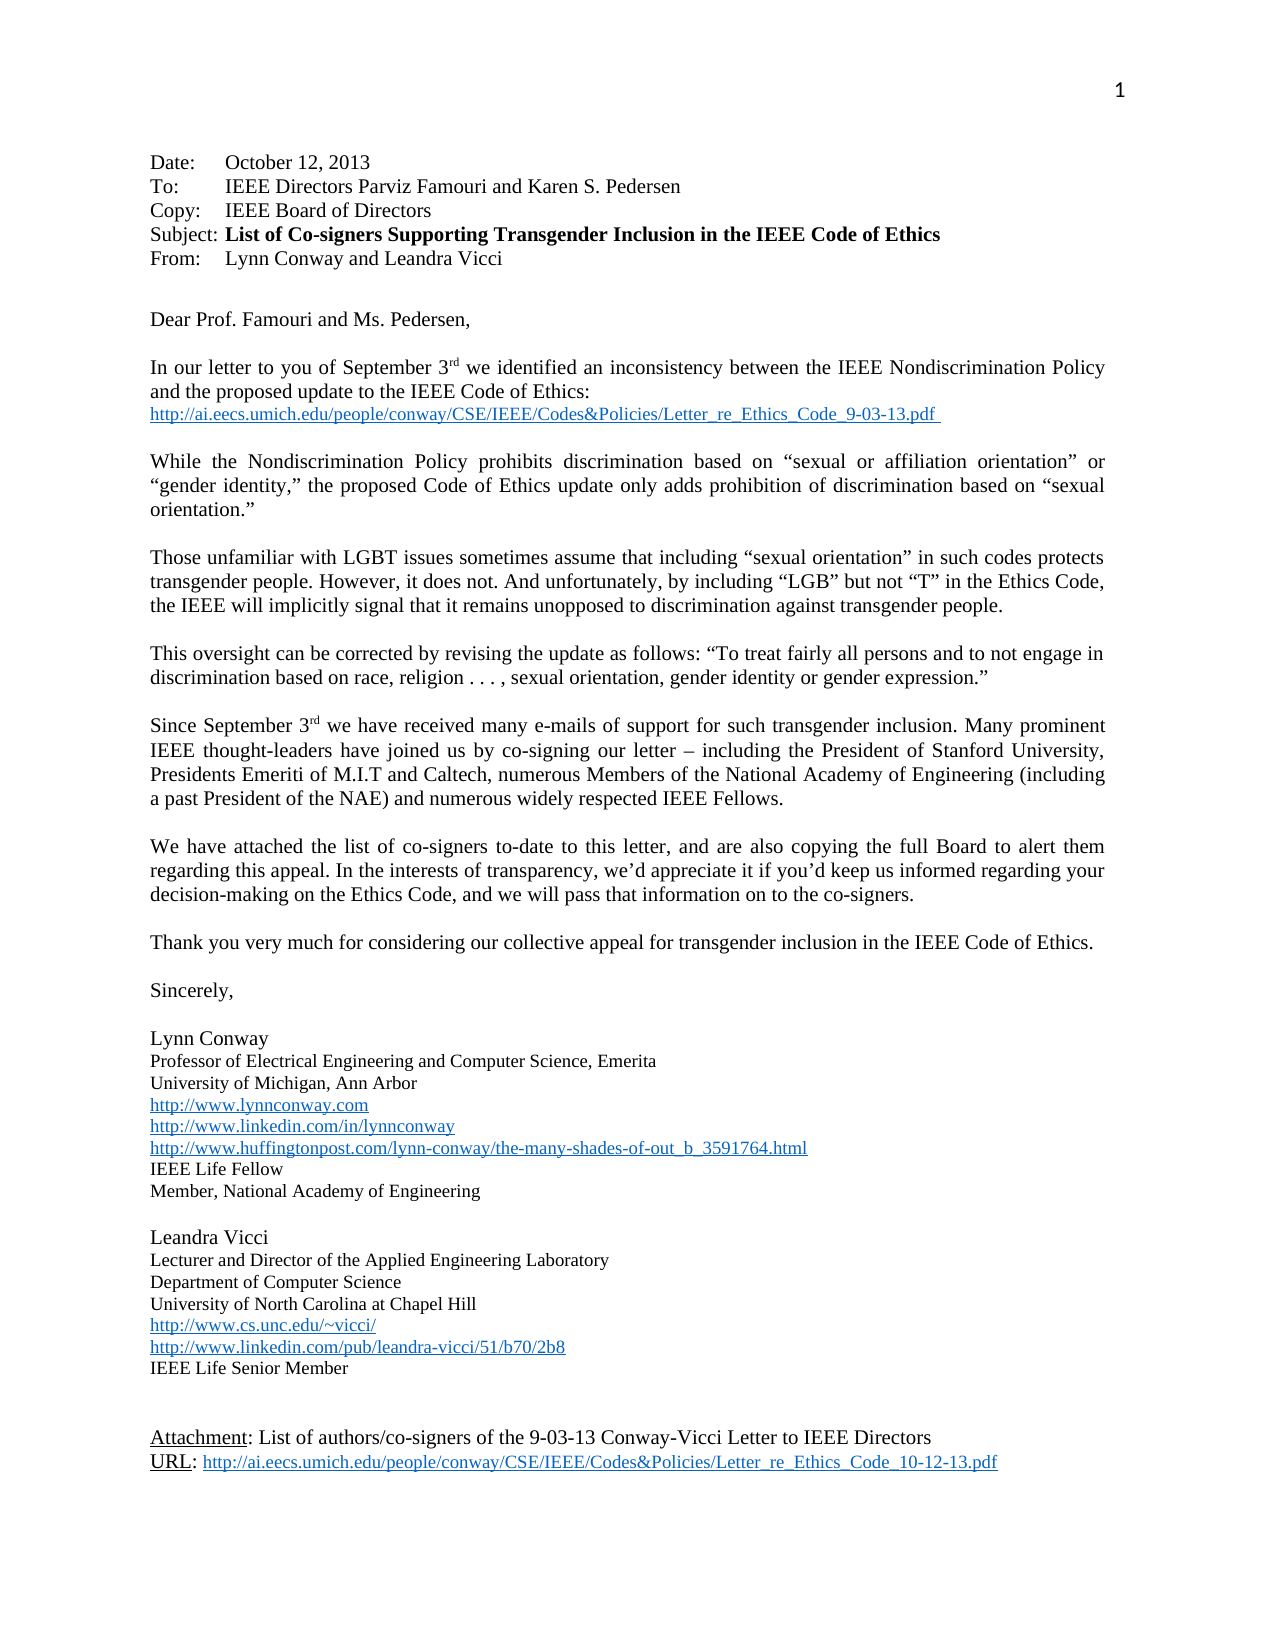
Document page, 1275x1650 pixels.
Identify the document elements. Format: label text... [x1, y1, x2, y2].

text Copy: IEEE Board of Directors [150, 198, 1125, 222]
text Sincerely, [150, 978, 1125, 1002]
text To: IEEE Directors Parviz Famouri and Karen S. Pedersen [150, 174, 1125, 198]
text Subject: List of Co-signers Supporting Transgender Inclusion in the IEEE Code of Ethics [150, 222, 1125, 246]
text Department of Computer Science [150, 1271, 1125, 1292]
text Thank you very much for considering our collective appeal for transgender inclusion in the IEEE Code of Ethics. [150, 930, 1106, 954]
text Lecturer and Director of the Applied Engineering Laboratory [150, 1249, 1125, 1271]
text http://www.lynnconway.com [150, 1093, 1125, 1115]
text Those unfamiliar with LGBT issues sometimes assume that including “sexual orientation” in such codes protects transgender people. However, it does not. And unfortunately, by including “LGB” but not “T” in the Ethics Code, the IEEE will implicitly signal that it remains unopposed to discrimination against transgender people. [150, 545, 1106, 617]
text From: Lynn Conway and Leandra Vicci [150, 246, 1125, 270]
text Attachment: List of authors/co-signers of the 9-03-13 Conway-Vicci Letter to IEEE Directors [150, 1425, 1125, 1449]
text We have attached the list of co-signers to-date to this letter, and are also copying the full Board to alert them regarding this appeal. In the interests of transparency, we’d appreciate it if you’d keep us informed regarding your decision-making on the Ethics Code, and we will pass that information on to the co-signers. [150, 834, 1106, 906]
text Member, National Academy of Engineering [150, 1180, 1125, 1201]
text IEEE Life Senior Member [150, 1357, 1125, 1379]
text Leandra Vicci [150, 1225, 1125, 1249]
text Dear Prof. Famouri and Ms. Pedersen, [150, 307, 1125, 331]
text IEEE Life Fellow [150, 1158, 1125, 1180]
text University of Michigan, Ann Arbor [150, 1072, 1125, 1093]
text Professor of Electrical Engineering and Computer Science, Emerita [150, 1050, 1125, 1072]
text Since September 3rd we have received many e-mails of support for such transgender inclusion. Many prominent IEEE thought-leaders have joined us by co-signing our letter – including the President of Stanford University, Presidents Emeriti of M.I.T and Caltech, numerous Members of the National Academy of Engineering (including a past President of the NAE) and numerous widely respected IEEE Fellows. [150, 689, 1106, 810]
text Date: October 12, 2013 [150, 150, 1125, 174]
text University of North Carolina at Chapel Hill [150, 1292, 1125, 1314]
text URL: http://ai.eecs.umich.edu/people/conway/CSE/IEEE/Codes&Policies/Letter_re_Ethics_Code_10-12-13.pdf [150, 1449, 1125, 1473]
text http://ai.eecs.umich.edu/people/conway/CSE/IEEE/Codes&Policies/Letter_re_Ethics_Code_9-03-13.pdf [150, 403, 1106, 425]
text Lynn Conway [150, 1026, 1125, 1050]
text http://www.huffingtonpost.com/lynn-conway/the-many-shades-of-out_b_3591764.html [150, 1137, 1125, 1158]
text In our letter to you of September 3rd we identified an inconsistency between the IEEE Nondiscrimination Policy and the proposed update to the IEEE Code of Ethics: [150, 355, 1106, 403]
text While the Nondiscrimination Policy prohibits discrimination based on “sexual or affiliation orientation” or “gender identity,” the proposed Code of Ethics update only adds prohibition of discrimination based on “sexual orientation.” [150, 449, 1106, 521]
text http://www.linkedin.com/pub/leandra-vicci/51/b70/2b8 [150, 1336, 1125, 1357]
text http://www.linkedin.com/in/lynnconway [150, 1115, 1125, 1137]
text http://www.cs.unc.edu/~vicci/ [150, 1314, 1125, 1336]
text This oversight can be corrected by revising the update as follows: “To treat fairly all persons and to not engage in discrimination based on race, religion . . . , sexual orientation, gender identity or gender expression.” [150, 641, 1106, 689]
